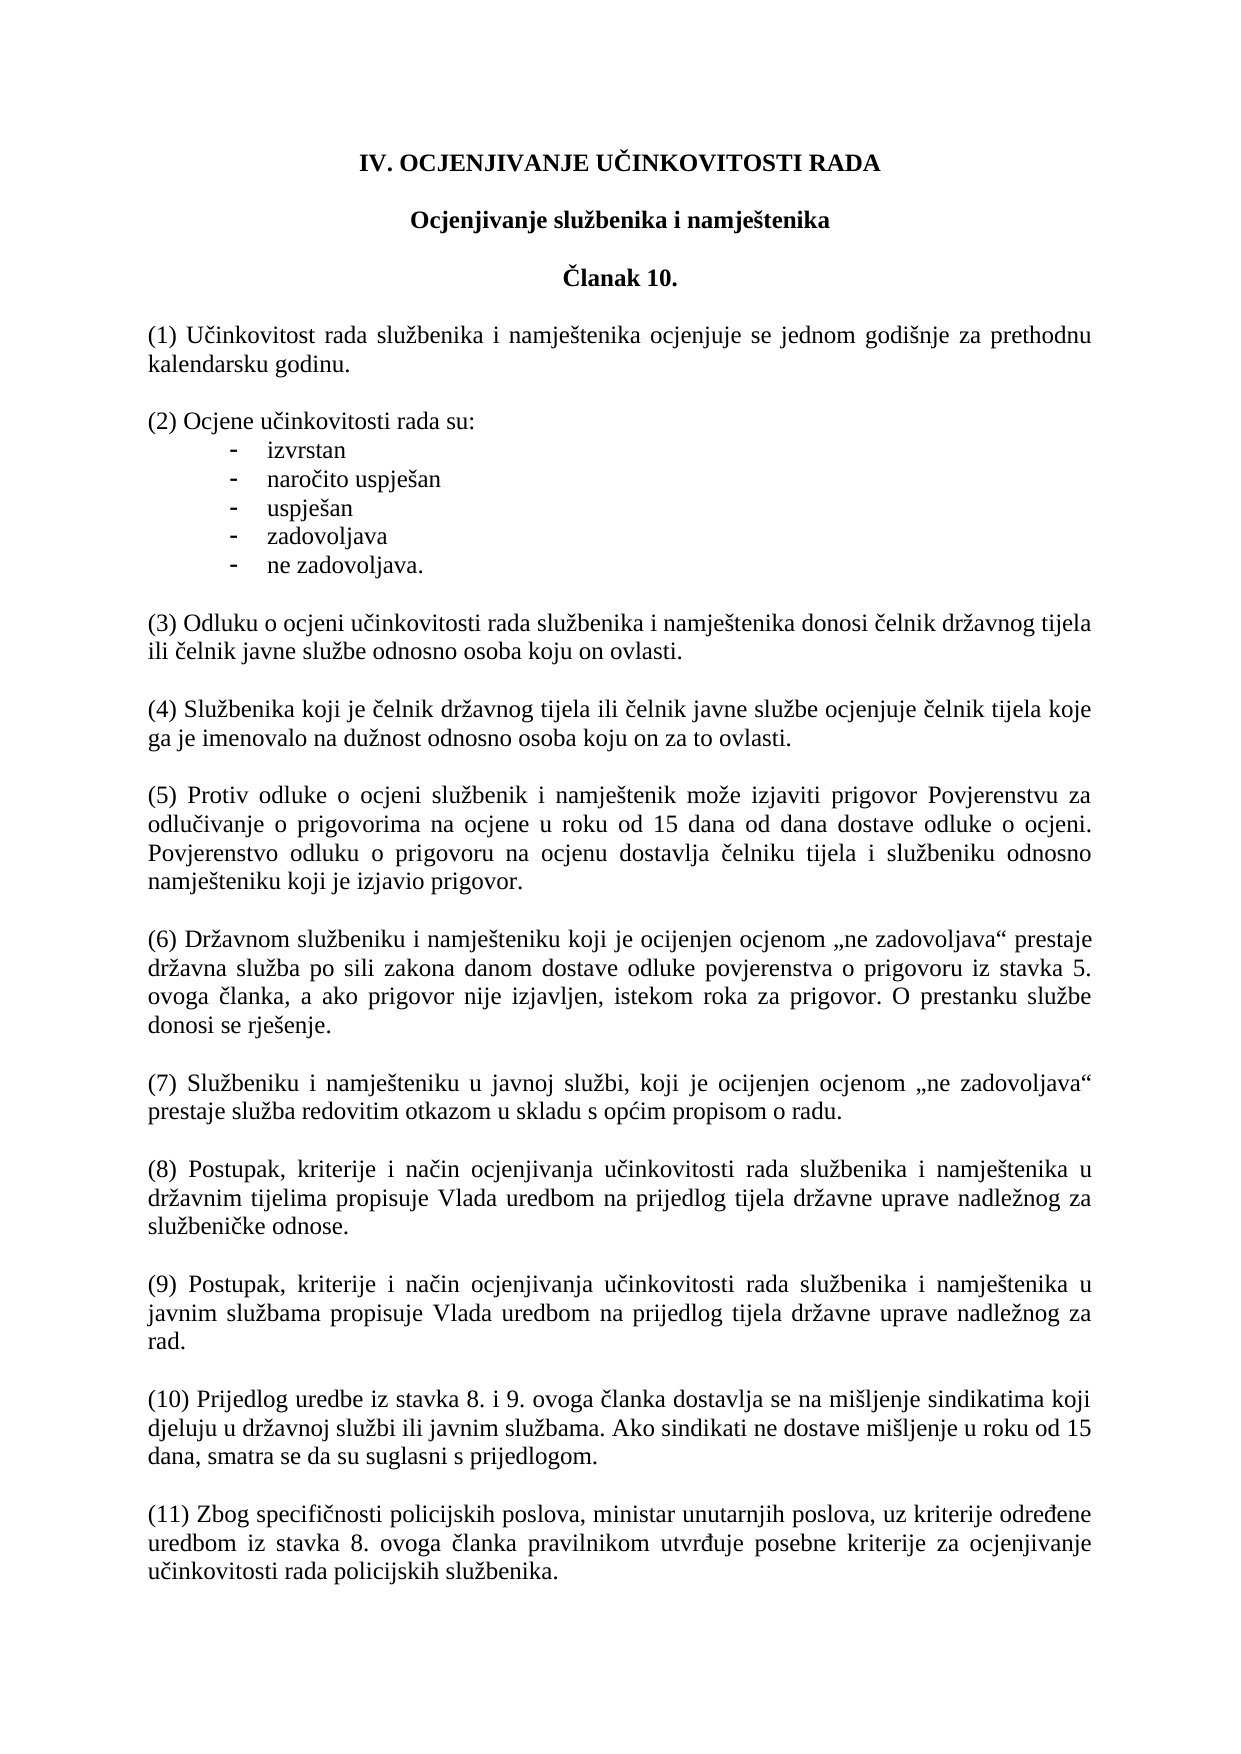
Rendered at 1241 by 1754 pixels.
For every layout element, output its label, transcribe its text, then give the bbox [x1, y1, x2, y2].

list (2) Ocjene učinkovitosti rada su: [148, 406, 1093, 435]
text (9) Postupak, kriterije i način ocjenjivanja učinkovitosti rada službenika i namještenika u javnim službama propisuje Vlada uredbom na prijedlog tijela državne uprave nadležnog za rad. [148, 1269, 1093, 1355]
list (8) Postupak, kriterije i način ocjenjivanja učinkovitosti rada službenika i namještenika u državnim tijelima propisuje Vlada uredbom na prijedlog tijela državne uprave nadležnog za službeničke odnose. [148, 1154, 1093, 1240]
text Ocjenjivanje službenika i namještenika [148, 205, 1093, 234]
list (7) Službeniku i namješteniku u javnoj službi, koji je ocijenjen ocjenom „ne zadovoljava“ prestaje služba redovitim otkazom u skladu s općim propisom o radu. [148, 1068, 1093, 1125]
text Članak 10. [148, 263, 1093, 291]
list ne zadovoljava. [229, 550, 1093, 579]
list (1) Učinkovitost rada službenika i namještenika ocjenjuje se jednom godišnje za prethodnu kalendarsku godinu. [148, 320, 1093, 378]
text (11) Zbog specifičnosti policijskih poslova, ministar unutarnjih poslova, uz kriterije određene uredbom iz stavka 8. ovoga članka pravilnikom utvrđuje posebne kriterije za ocjenjivanje učinkovitosti rada policijskih službenika. [148, 1499, 1093, 1585]
list (4) Službenika koji je čelnik državnog tijela ili čelnik javne službe ocjenjuje čelnik tijela koje ga je imenovalo na dužnost odnosno osoba koju on za to ovlasti. [148, 694, 1093, 751]
list (5) Protiv odluke o ocjeni službenik i namještenik može izjaviti prigovor Povjerenstvu za odlučivanje o prigovorima na ocjene u roku od 15 dana od dana dostave odluke o ocjeni. Povjerenstvo odluku o prigovoru na ocjenu dostavlja čelniku tijela i službeniku odnosno namješteniku koji je izjavio prigovor. [148, 780, 1093, 895]
list naročito uspješan [229, 464, 1093, 493]
list zadovoljava [229, 521, 1093, 550]
list uspješan [229, 493, 1093, 521]
text IV. OCJENJIVANJE UČINKOVITOSTI RADA [148, 148, 1093, 176]
list (3) Odluku o ocjeni učinkovitosti rada službenika i namještenika donosi čelnik državnog tijela ili čelnik javne službe odnosno osoba koju on ovlasti. [148, 608, 1093, 665]
list izvrstan [229, 435, 1093, 464]
list (6) Državnom službeniku i namješteniku koji je ocijenjen ocjenom „ne zadovoljava“ prestaje državna služba po sili zakona danom dostave odluke povjerenstva o prigovoru iz stavka 5. ovoga članka, a ako prigovor nije izjavljen, istekom roka za prigovor. O prestanku službe donosi se rješenje. [148, 924, 1093, 1039]
text (10) Prijedlog uredbe iz stavka 8. i 9. ovoga članka dostavlja se na mišljenje sindikatima koji djeluju u državnoj službi ili javnim službama. Ako sindikati ne dostave mišljenje u roku od 15 dana, smatra se da su suglasni s prijedlogom. [148, 1384, 1093, 1470]
